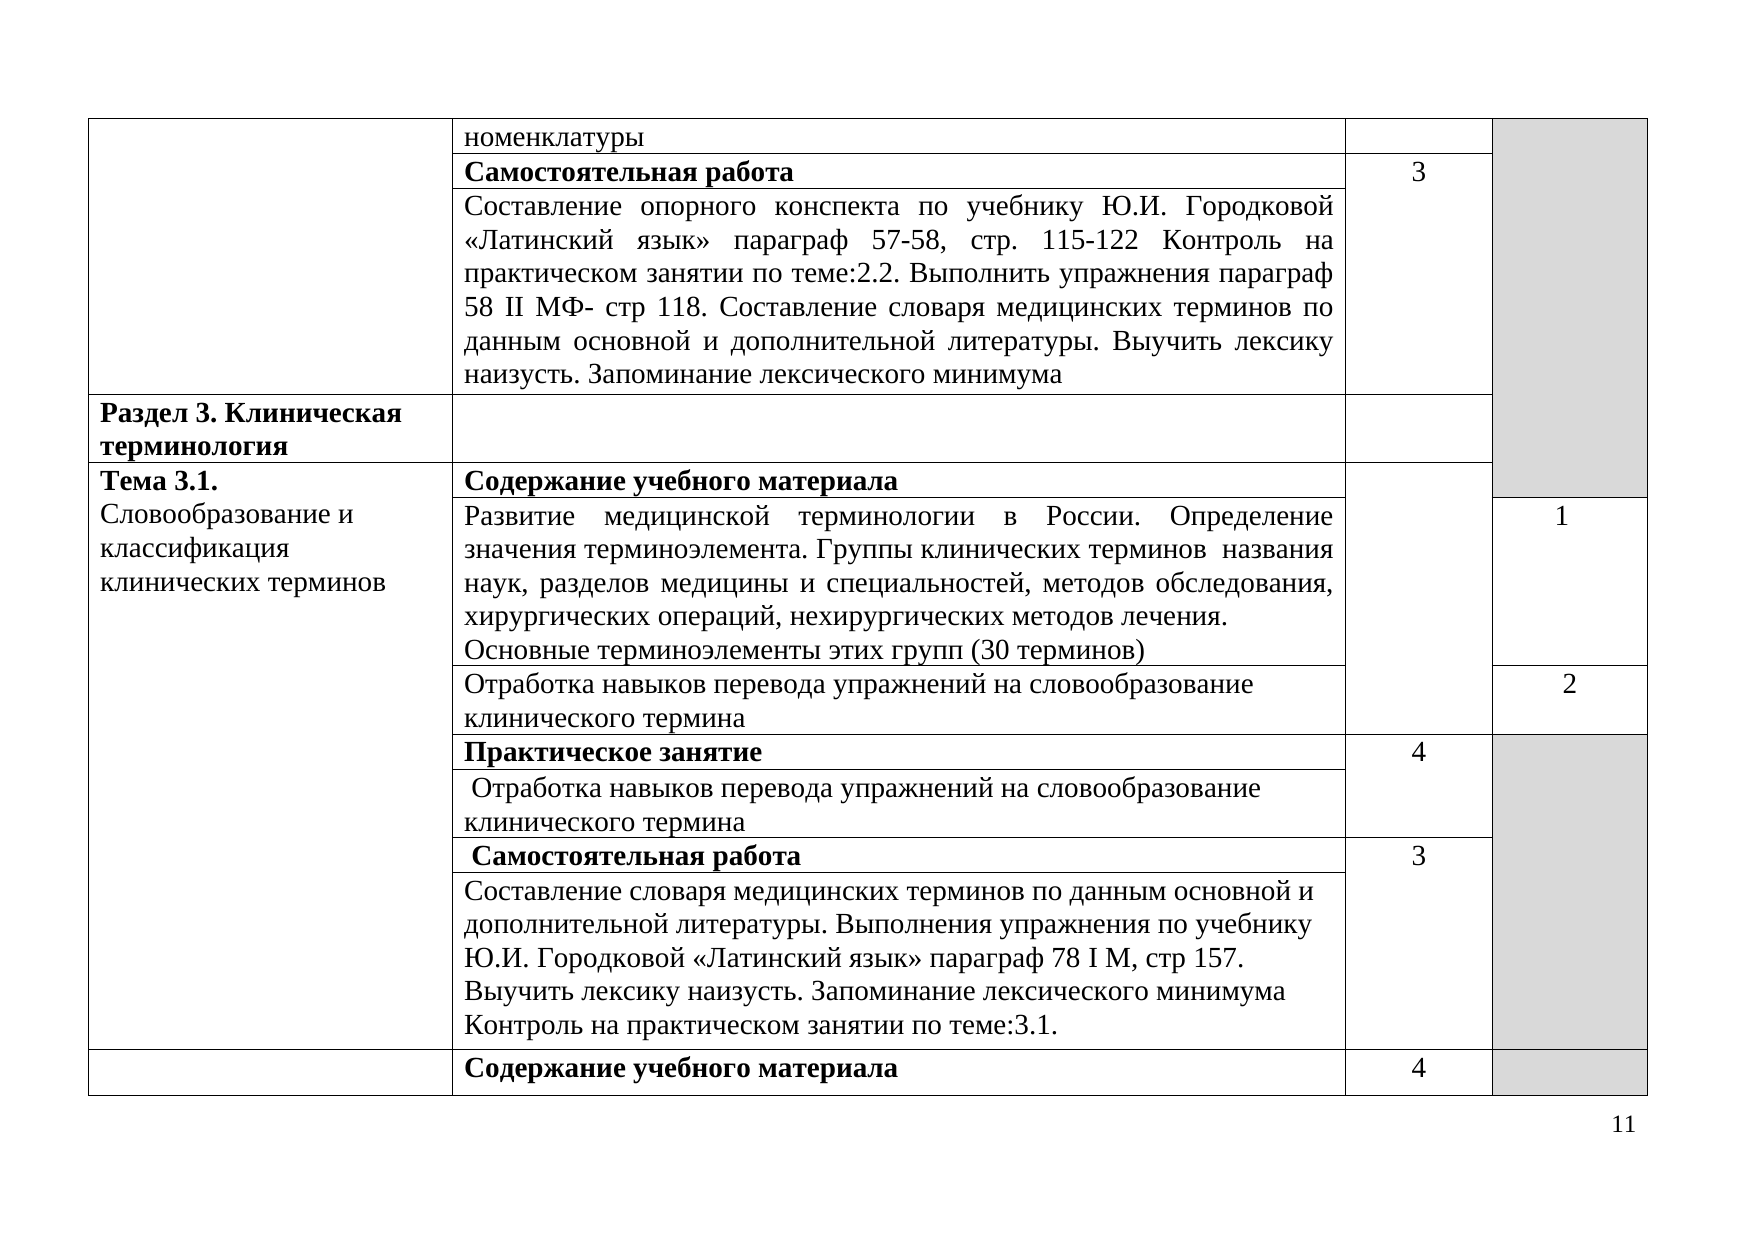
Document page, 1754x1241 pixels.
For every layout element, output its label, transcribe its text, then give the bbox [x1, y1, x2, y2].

table_cell [1493, 735, 1647, 1049]
table_cell [89, 1050, 452, 1095]
table_cell Содержание учебного материала [453, 463, 1345, 497]
table_cell Развитие медицинской терминологии в России. Определение значения терминоэлемента. Группы клинических терминов названия наук, разделов медицины и специальностей, методов обследования, хирургических операций, нехирургических методов лечения. Основные терминоэлементы этих групп (30 терминов) [453, 498, 1345, 665]
table_cell Отработка навыков перевода упражнений на словообразование клинического термина [453, 666, 1345, 733]
table_cell Содержание учебного материала [453, 1050, 1345, 1095]
table_cell [1346, 463, 1492, 733]
table_cell Составление словаря медицинских терминов по данным основной и дополнительной литературы. Выполнения упражнения по учебнику Ю.И. Городковой «Латинский язык» параграф 78 I М, стр 157. Выучить лексику наизусть. Запоминание лексического минимума Контроль на практическом занятии по теме:3.1. [453, 873, 1345, 1049]
table_cell Отработка навыков перевода упражнений на словообразование клинического термина [453, 770, 1345, 837]
table_cell 4 [1346, 1050, 1492, 1095]
table_cell Самостоятельная работа [453, 154, 1345, 187]
table_cell 3 [1346, 154, 1492, 394]
table_cell Составление опорного конспекта по учебнику Ю.И. Городковой «Латинский язык» параграф 57-58, стр. 115-122 Контроль на практическом занятии по теме:2.2. Выполнить упражнения параграф 58 II МФ- стр 118. Составление словаря медицинских терминов по данным основной и дополнительной литературы. Выучить лексику наизусть. Запоминание лексического минимума [453, 189, 1345, 394]
table_cell Тема 3.1. Словообразование и классификация клинических терминов [89, 463, 452, 1049]
table_cell 4 [1346, 735, 1492, 837]
table_cell [1493, 1050, 1647, 1095]
table_cell 3 [1346, 838, 1492, 1049]
table_cell Раздел 3. Клиническая терминология [89, 395, 452, 462]
table_cell [1346, 395, 1492, 462]
table_cell 2 [1493, 666, 1647, 733]
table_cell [453, 119, 1345, 153]
table_cell [453, 395, 1345, 462]
table_cell Практическое занятие [453, 735, 1345, 769]
table_cell Самостоятельная работа [453, 838, 1345, 872]
table_cell 1 [1493, 498, 1647, 665]
